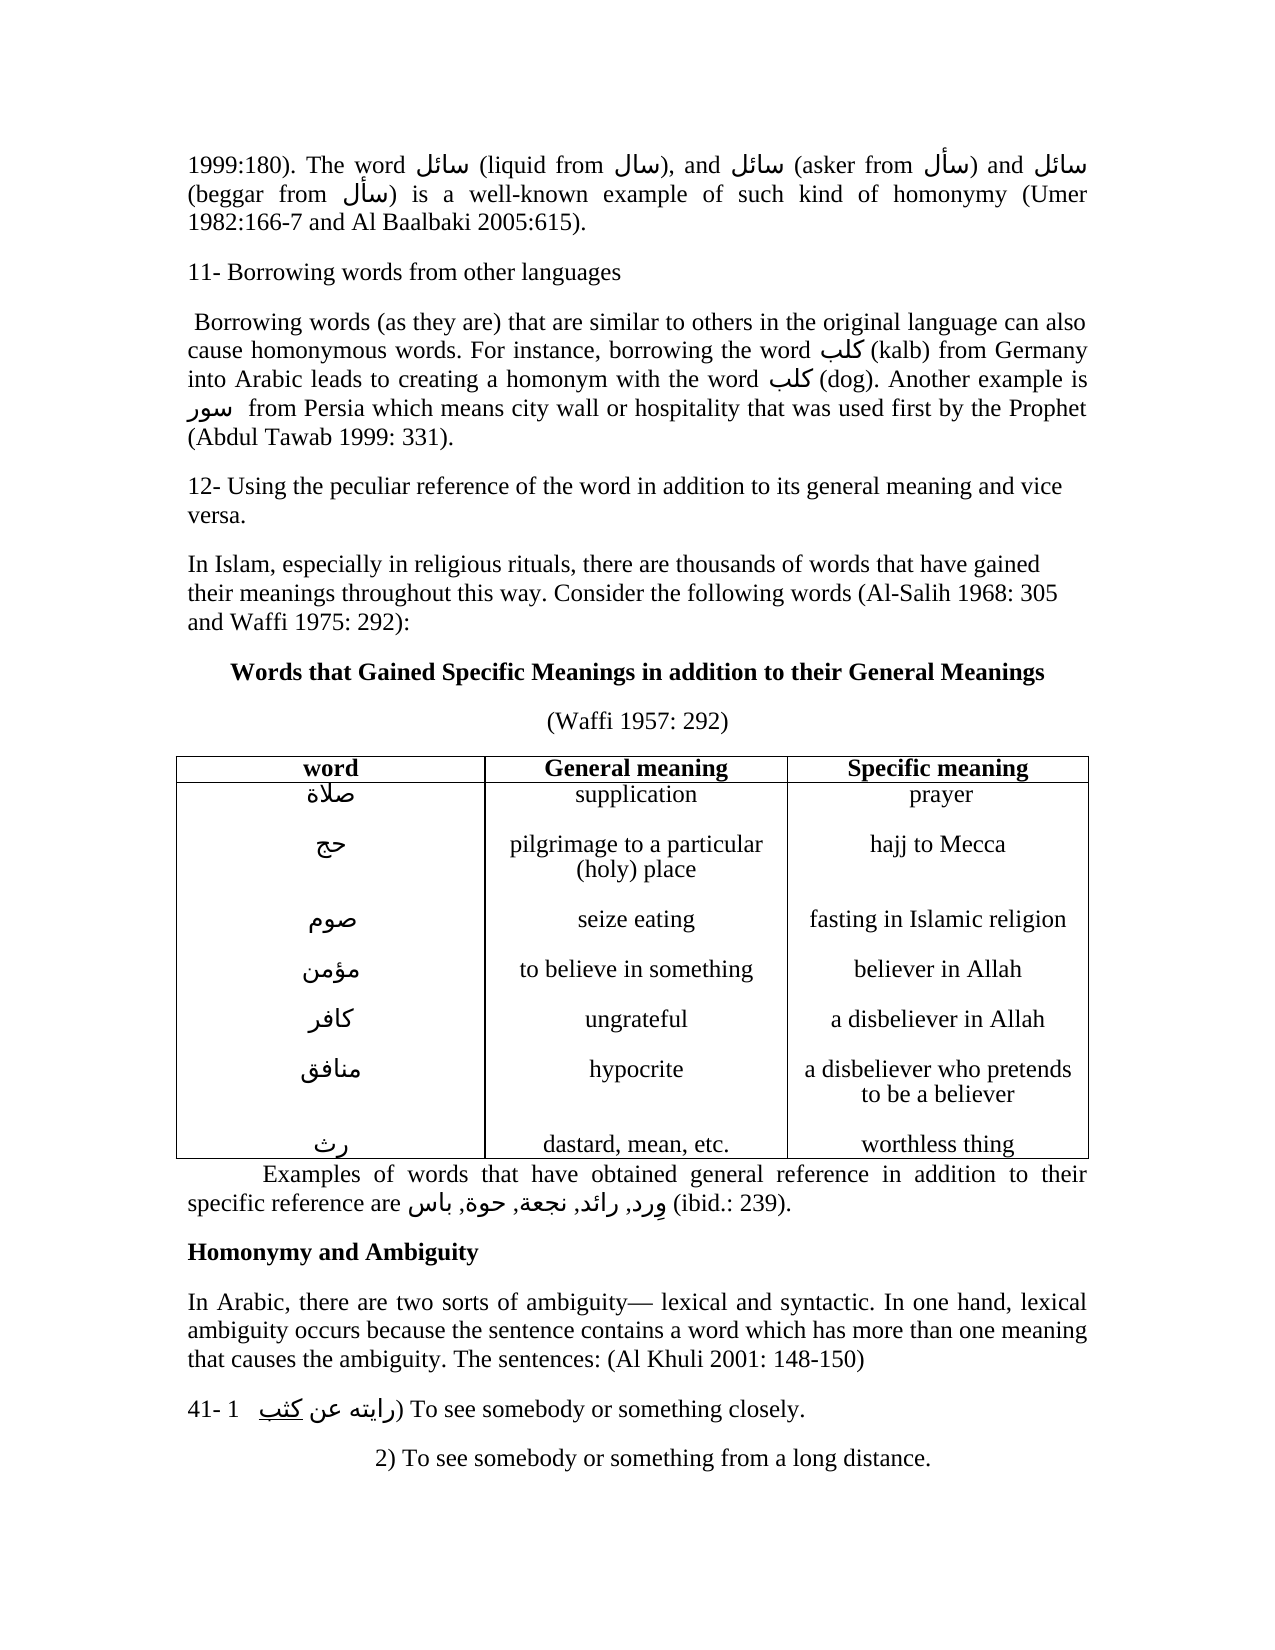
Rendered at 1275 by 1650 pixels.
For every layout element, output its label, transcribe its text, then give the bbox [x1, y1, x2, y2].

table_header General meaning [486, 757, 787, 782]
text 2) To see somebody or something from a long distance. [187, 1443, 1088, 1472]
text In Islam, especially in religious rituals, there are thousands of words that have gained their meanings throughout this way. Consider the following words (Al-Salih 1968: 305 and Waffi 1975: 292): [187, 549, 1088, 636]
table_header Specific meaning [788, 757, 1088, 782]
text 12- Using the peculiar reference of the word in addition to its general meaning and vice versa. [187, 471, 1088, 529]
text 11- Borrowing words from other languages [187, 257, 1088, 286]
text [187, 150, 1088, 236]
text In Arabic, there are two sorts of ambiguity— lexical and syntactic. In one hand, lexical ambiguity occurs because the sentence contains a word which has more than one meaning that causes the ambiguity. The sentences: (Al Khuli 2001: 148-150) [187, 1287, 1088, 1373]
text 41- رايته عن كثب 1) To see somebody or something closely. [187, 1394, 1088, 1423]
table_header word [177, 757, 484, 782]
table_cell supplication pilgrimage to a particular (holy) place seize eating to believe in something ungrateful hypocrite dastard, mean, etc. [486, 783, 787, 1158]
table_cell prayer hajj to Mecca fasting in Islamic religion believer in Allah a disbeliever in Allah a disbeliever who pretends to be a believer worthless thing [788, 783, 1088, 1158]
text (Waffi 1957: 292) [187, 706, 1088, 735]
text Words that Gained Specific Meanings in addition to their General Meanings [187, 657, 1088, 685]
text Borrowing words (as they are) that are similar to others in the original language can also cause homonymous words. For instance, borrowing the word كلب (kalb) from Germany into Arabic leads to creating a homonym with the word كلب (dog). Another example is سور from Persia which means city wall or hospitality that was used first by the Prophet (Abdul Tawab 1999: 331). [187, 307, 1088, 450]
text Examples of words that have obtained general reference in addition to their specific reference are وِرد, رائد, نجعة, حوة, باس (ibid.: 239). [187, 1159, 1088, 1216]
text Homonymy and Ambiguity [187, 1237, 1088, 1266]
table_cell صلاة حج صوم مؤمن كافر منافق رث [177, 783, 484, 1158]
